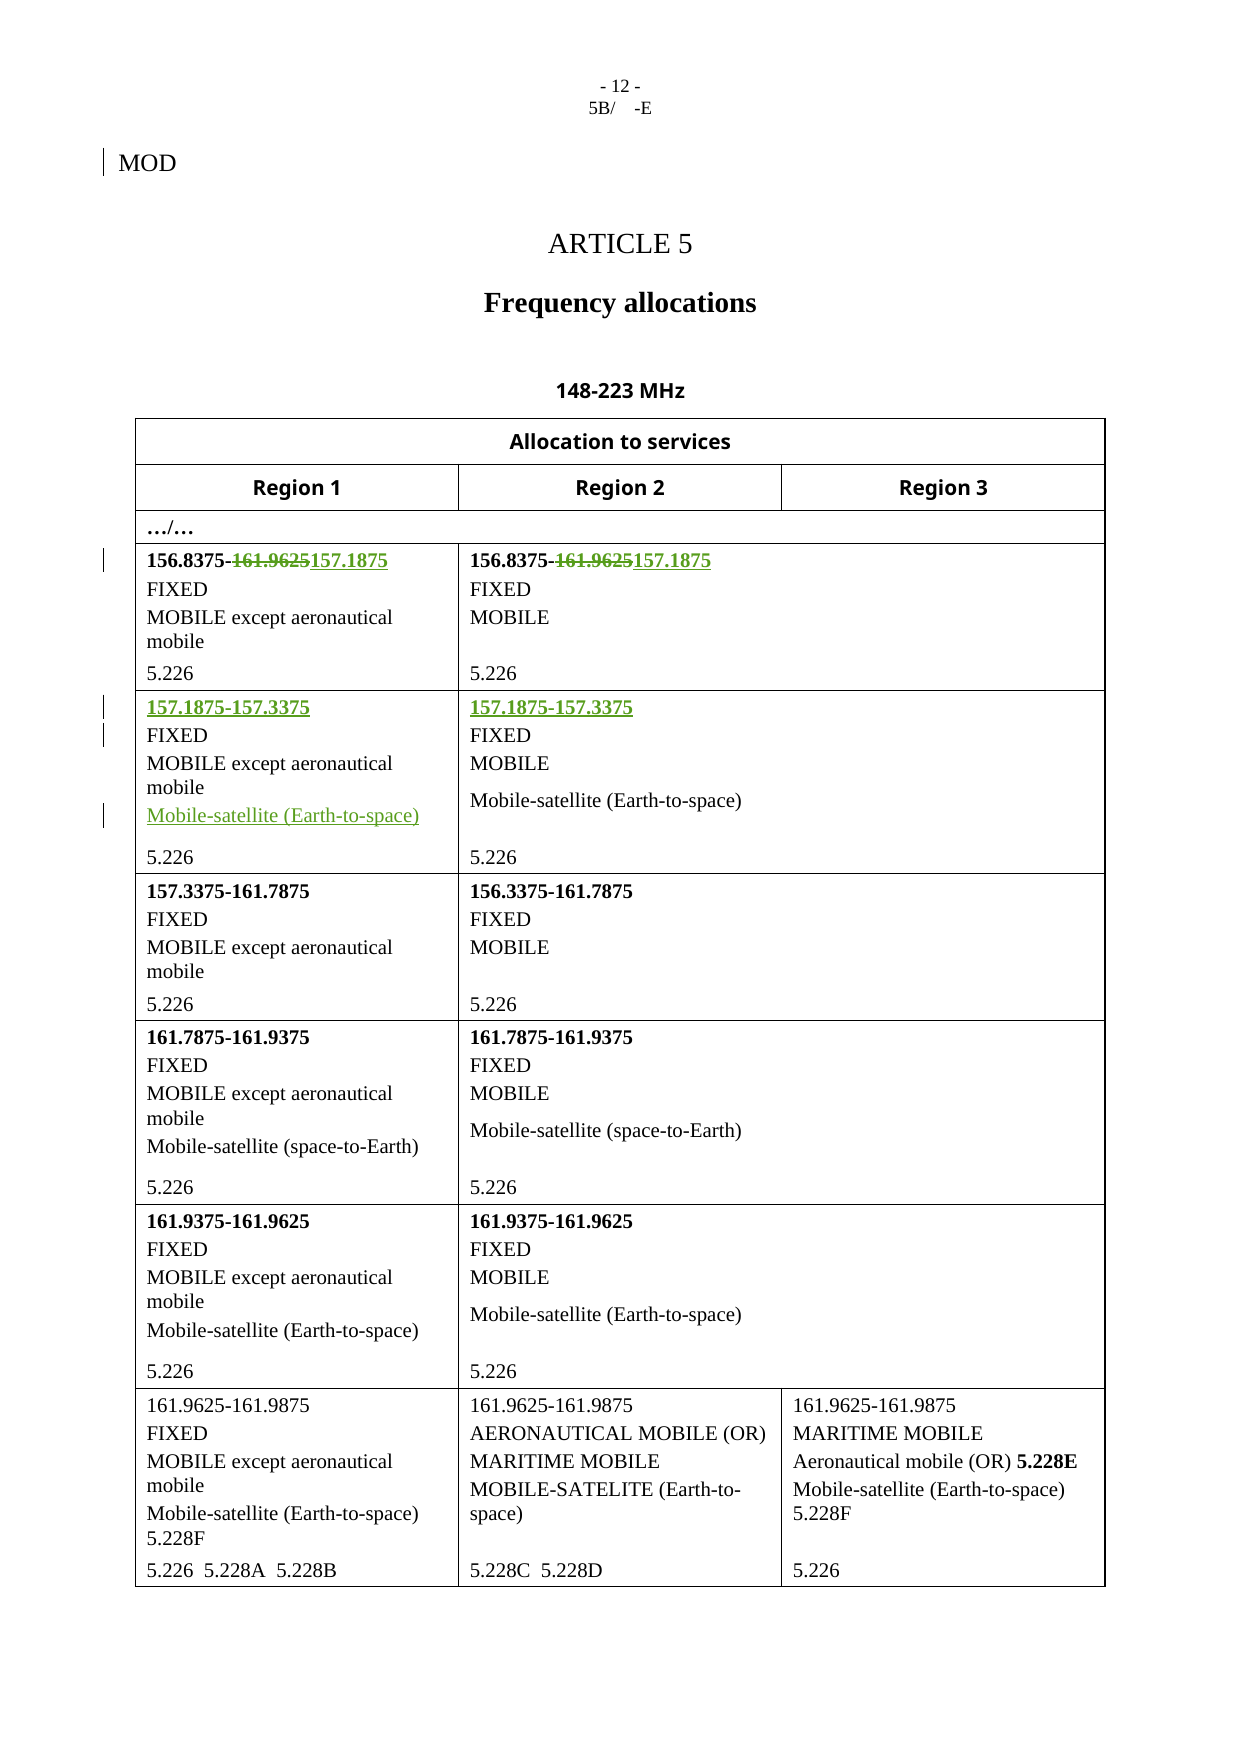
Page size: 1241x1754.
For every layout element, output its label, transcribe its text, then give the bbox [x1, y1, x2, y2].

table_cell 5.226 [136, 1355, 458, 1387]
table_cell Region 3 [782, 465, 1104, 510]
title 148-223 MHz [118, 376, 1122, 405]
table_cell FIXED MOBILE [459, 691, 1104, 841]
table_cell FIXED MOBILE [459, 1021, 1104, 1171]
table_cell …/… [136, 511, 1104, 543]
table_cell 5.226 [459, 1171, 1104, 1203]
table_cell Region 2 [459, 465, 781, 510]
table_cell FIXED MOBILE except aeronautical mobile [136, 1021, 458, 1171]
table_cell FIXED MOBILE except aeronautical mobile [136, 1205, 458, 1355]
table_cell Region 1 [136, 465, 458, 510]
table_cell 5.226 [459, 987, 1104, 1020]
table_cell FIXED MOBILE except aeronautical mobile [136, 691, 458, 841]
table_cell 5.226 5.228A 5.228B [136, 1554, 458, 1586]
table_cell 5.226 [459, 1355, 1104, 1387]
table_cell 161.9625-161.9875 MARITIME MOBILE Aeronautical mobile (OR) 5.228E Mobile-satellite (Earth-to-space) 5.228F [782, 1389, 1104, 1554]
table_cell 5.226 [136, 841, 458, 873]
table_cell FIXED MOBILE [459, 874, 1104, 987]
table_cell 161.9625-161.9875 AERONAUTICAL MOBILE (OR) MARITIME MOBILE MOBILE-SATELITE (Earth-to-space) [459, 1389, 781, 1554]
table_cell 156.8375- FIXED MOBILE except aeronautical mobile [136, 544, 458, 657]
table_cell 5.226 [459, 657, 1104, 689]
table_cell FIXED MOBILE [459, 1205, 1104, 1355]
table_cell 5.226 [136, 987, 458, 1020]
text ARTICLE 5 [118, 226, 1122, 260]
table_header Allocation to services [136, 419, 1104, 463]
table_cell 5.226 [782, 1554, 1104, 1586]
table_cell 5.228C 5.228D [459, 1554, 781, 1586]
table_cell 5.226 [136, 657, 458, 689]
table_cell FIXED MOBILE except aeronautical mobile [136, 874, 458, 987]
text MOD [118, 148, 1122, 176]
table_cell 5.226 [136, 1171, 458, 1203]
title Frequency allocations [118, 285, 1122, 318]
table_cell 5.226 [459, 841, 1104, 873]
table_cell 156.8375- FIXED MOBILE [459, 544, 1104, 657]
table_cell 161.9625-161.9875 FIXED MOBILE except aeronautical mobile Mobile-satellite (Earth-to-space) 5.228F [136, 1389, 458, 1554]
